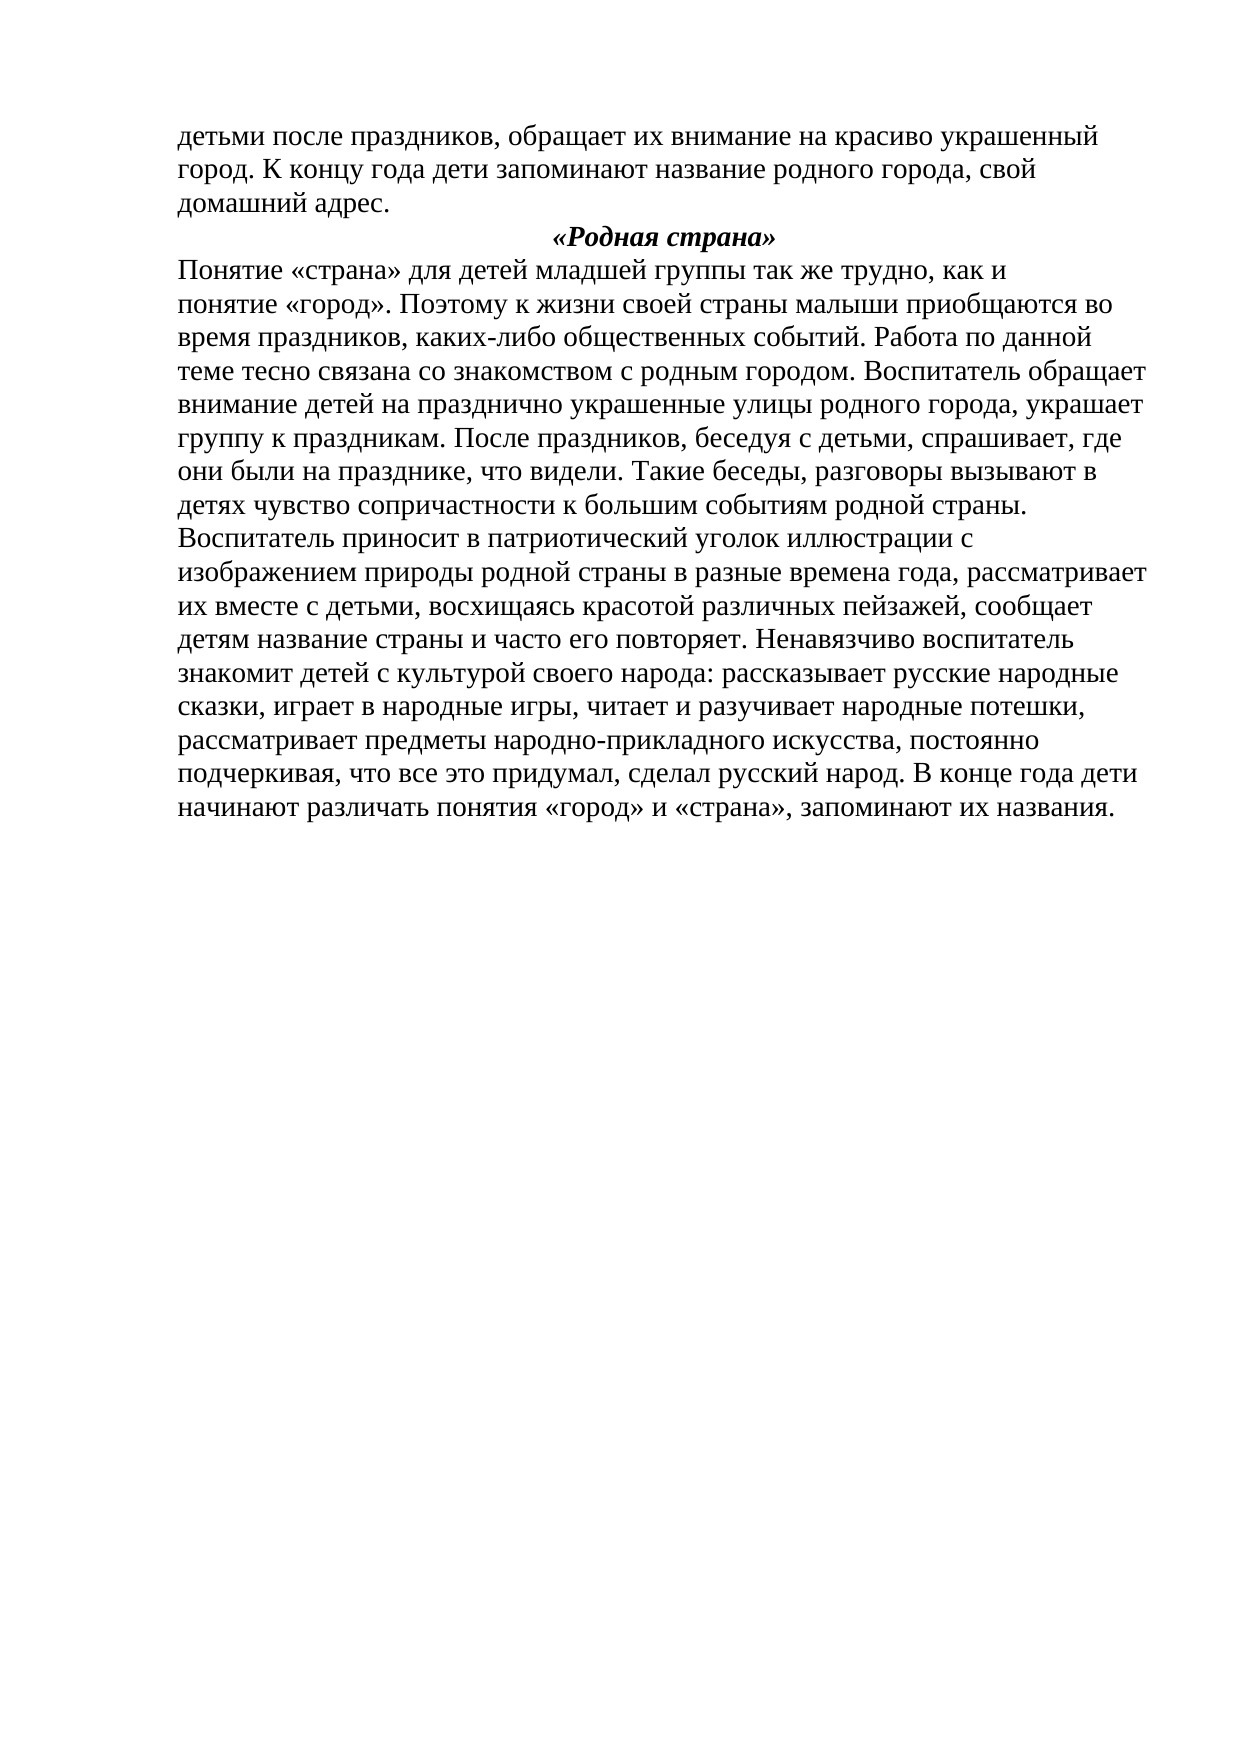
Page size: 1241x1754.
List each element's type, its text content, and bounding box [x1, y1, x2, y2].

text домашний адрес. [177, 185, 1152, 219]
text подчеркивая, что все это придумал, сделал русский народ. В конце года дети [177, 755, 1152, 789]
text их вместе с детьми, восхищаясь красотой различных пейзажей, сообщает [177, 588, 1152, 621]
text начинают различать понятия «город» и «страна», запоминают их названия. [177, 789, 1152, 822]
text изображением природы родной страны в разные времена года, рассматривает [177, 554, 1152, 588]
text группу к праздникам. После праздников, беседуя с детьми, спрашивает, где [177, 420, 1152, 453]
text город. К концу года дети запоминают название родного города, свой [177, 152, 1152, 185]
text понятие «город». Поэтому к жизни своей страны малыши приобщаются во [177, 286, 1152, 319]
text рассматривает предметы народно-прикладного искусства, постоянно [177, 722, 1152, 755]
text они были на празднике, что видели. Такие беседы, разговоры вызывают в [177, 453, 1152, 487]
text Понятие «страна» для детей младшей группы так же трудно, как и [177, 252, 1152, 286]
text «Родная страна» [177, 219, 1152, 252]
text детях чувство сопричастности к большим событиям родной страны. [177, 487, 1152, 521]
text детям название страны и часто его повторяет. Ненавязчиво воспитатель [177, 621, 1152, 655]
text внимание детей на празднично украшенные улицы родного города, украшает [177, 386, 1152, 420]
text сказки, играет в народные игры, читает и разучивает народные потешки, [177, 688, 1152, 722]
text теме тесно связана со знакомством с родным городом. Воспитатель обращает [177, 353, 1152, 386]
text Воспитатель приносит в патриотический уголок иллюстрации с [177, 521, 1152, 554]
text детьми после праздников, обращает их внимание на красиво украшенный [177, 118, 1152, 152]
text знакомит детей с культурой своего народа: рассказывает русские народные [177, 655, 1152, 688]
text время праздников, каких-либо общественных событий. Работа по данной [177, 319, 1152, 353]
